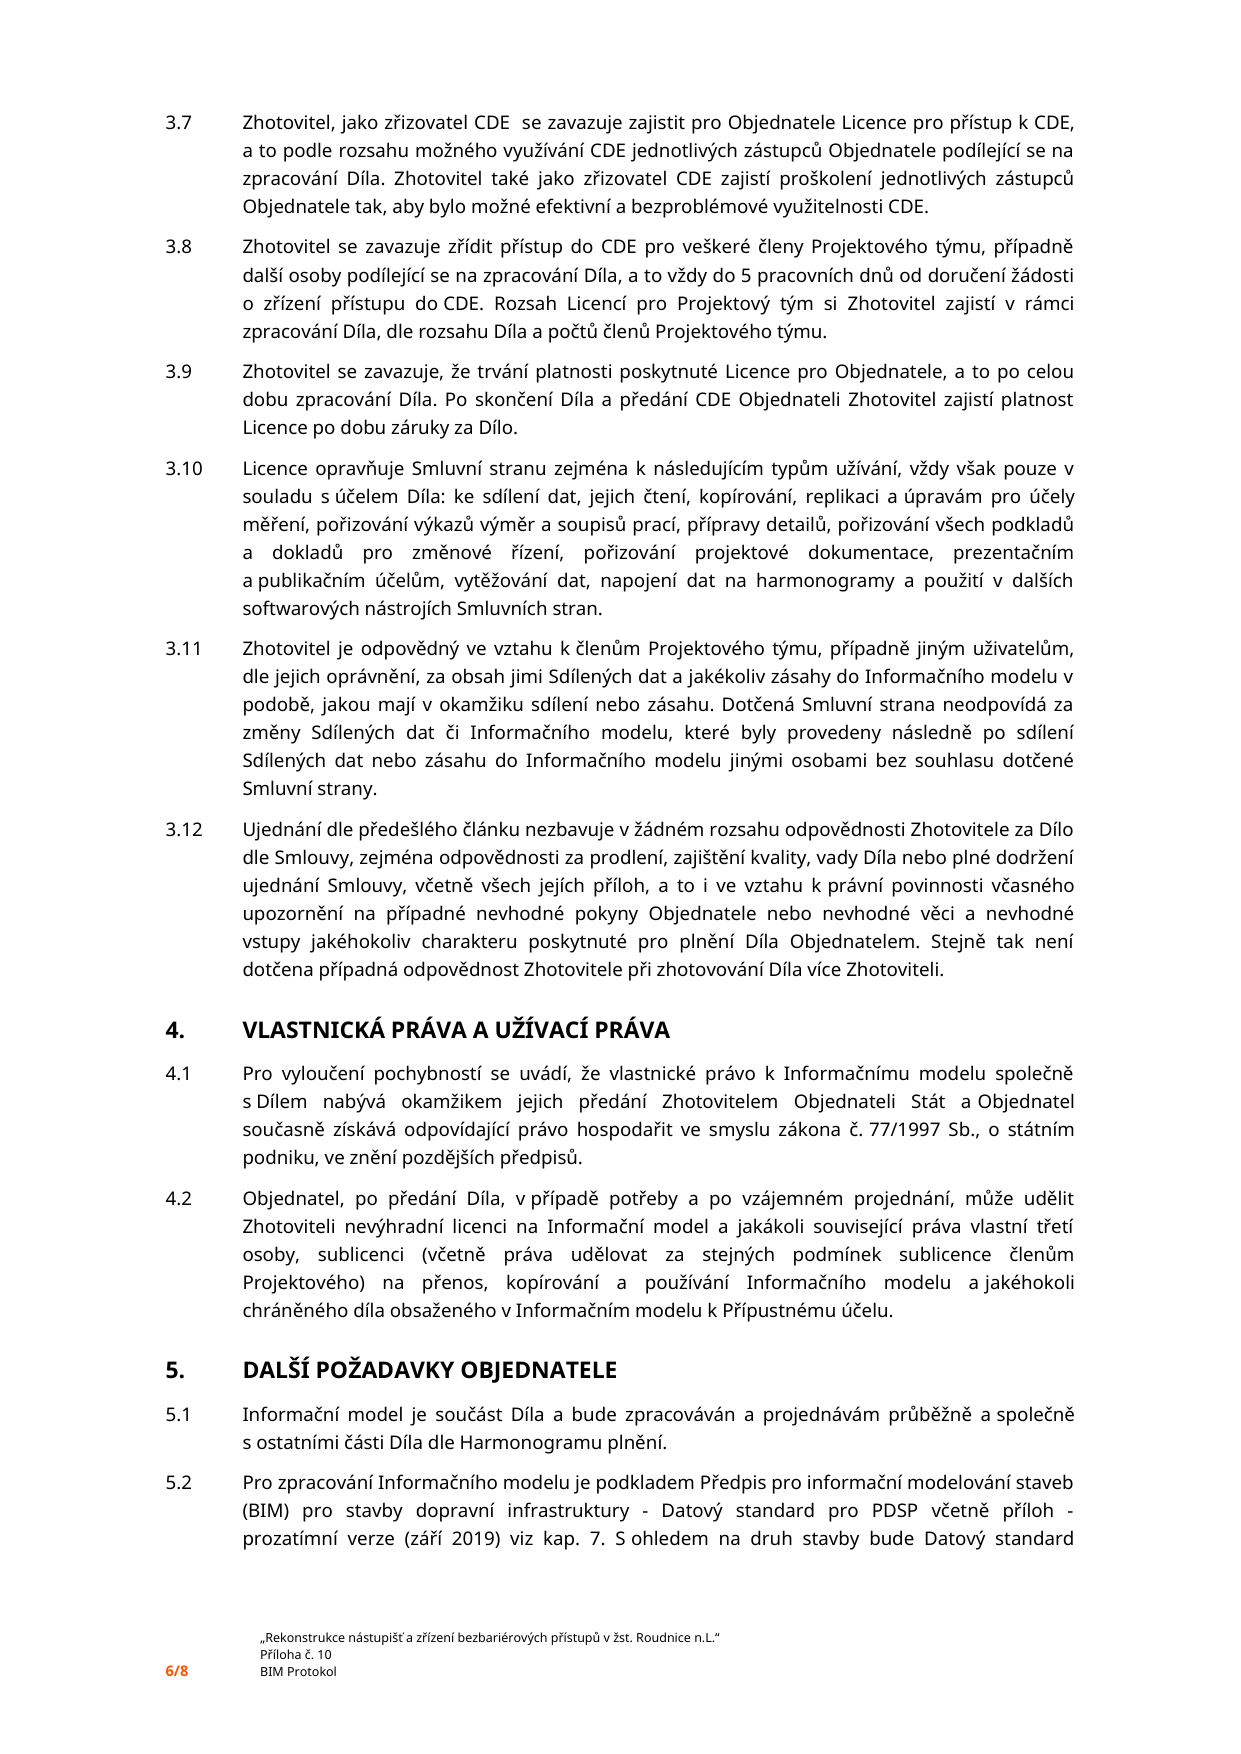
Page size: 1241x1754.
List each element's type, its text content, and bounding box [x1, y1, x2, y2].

text Licence opravňuje Smluvní stranu zejména k následujícím typům užívání, vždy však pouze v souladu s účelem Díla: ke sdílení dat, jejich čtení, kopírování, replikaci a úpravám pro účely měření, pořizování výkazů výměr a soupisů prací, přípravy detailů, pořizování všech podkladů a dokladů pro změnové řízení, pořizování projektové dokumentace, prezentačním a publikačním účelům, vytěžování dat, napojení dat na harmonogramy a použití v dalších softwarových nástrojích Smluvních stran. [165, 455, 1075, 621]
text Informační model je součást Díla a bude zpracováván a projednávám průběžně a společně s ostatními části Díla dle Harmonogramu plnění. [165, 1401, 1075, 1455]
text Objednatel, po předání Díla, v případě potřeby a po vzájemném projednání, může udělit Zhotoviteli nevýhradní licenci na Informační model a jakákoli související práva vlastní třetí osoby, sublicenci (včetně práva udělovat za stejných podmínek sublicence členům Projektového) na přenos, kopírování a používání Informačního modelu a jakéhokoli chráněného díla obsaženého v Informačním modelu k Přípustnému účelu. [165, 1185, 1075, 1323]
text Zhotovitel se zavazuje, že trvání platnosti poskytnuté Licence pro Objednatele, a to po celou dobu zpracování Díla. Po skončení Díla a předání CDE Objednateli Zhotovitel zajistí platnost Licence po dobu záruky za Dílo. [165, 358, 1075, 440]
text Ujednání dle předešlého článku nezbavuje v žádném rozsahu odpovědnosti Zhotovitele za Dílo dle Smlouvy, zejména odpovědnosti za prodlení, zajištění kvality, vady Díla nebo plné dodržení ujednání Smlouvy, včetně všech jejích příloh, a to i ve vztahu k právní povinnosti včasného upozornění na případné nevhodné pokyny Objednatele nebo nevhodné věci a nevhodné vstupy jakéhokoliv charakteru poskytnuté pro plnění Díla Objednatelem. Stejně tak není dotčena případná odpovědnost Zhotovitele při zhotovování Díla více Zhotoviteli. [165, 816, 1075, 982]
text Pro vyloučení pochybností se uvádí, že vlastnické právo k Informačnímu modelu společně s Dílem nabývá okamžikem jejich předání Zhotovitelem Objednateli Stát a Objednatel současně získává odpovídající právo hospodařit ve smyslu zákona č. 77/1997 Sb., o státním podniku, ve znění pozdějších předpisů. [165, 1060, 1075, 1170]
text Zhotovitel, jako zřizovatel CDE se zavazuje zajistit pro Objednatele Licence pro přístup k CDE, a to podle rozsahu možného využívání CDE jednotlivých zástupců Objednatele podílející se na zpracování Díla. Zhotovitel také jako zřizovatel CDE zajistí proškolení jednotlivých zástupců Objednatele tak, aby bylo možné efektivní a bezproblémové využitelnosti CDE. [165, 109, 1075, 219]
text Zhotovitel je odpovědný ve vztahu k členům Projektového týmu, případně jiným uživatelům, dle jejich oprávnění, za obsah jimi Sdílených dat a jakékoliv zásahy do Informačního modelu v podobě, jakou mají v okamžiku sdílení nebo zásahu. Dotčená Smluvní strana neodpovídá za změny Sdílených dat či Informačního modelu, které byly provedeny následně po sdílení Sdílených dat nebo zásahu do Informačního modelu jinými osobami bez souhlasu dotčené Smluvní strany. [165, 636, 1075, 801]
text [165, 1470, 1075, 1551]
text Další Požadavky Objednatele [165, 1354, 1075, 1386]
text VLASTNICKÁ PRÁVA A UŽÍVACÍ PRÁVA [165, 1013, 1075, 1045]
text Zhotovitel se zavazuje zřídit přístup do CDE pro veškeré členy Projektového týmu, případně další osoby podílející se na zpracování Díla, a to vždy do 5 pracovních dnů od doručení žádosti o zřízení přístupu do CDE. Rozsah Licencí pro Projektový tým si Zhotovitel zajistí v rámci zpracování Díla, dle rozsahu Díla a počtů členů Projektového týmu. [165, 234, 1075, 343]
